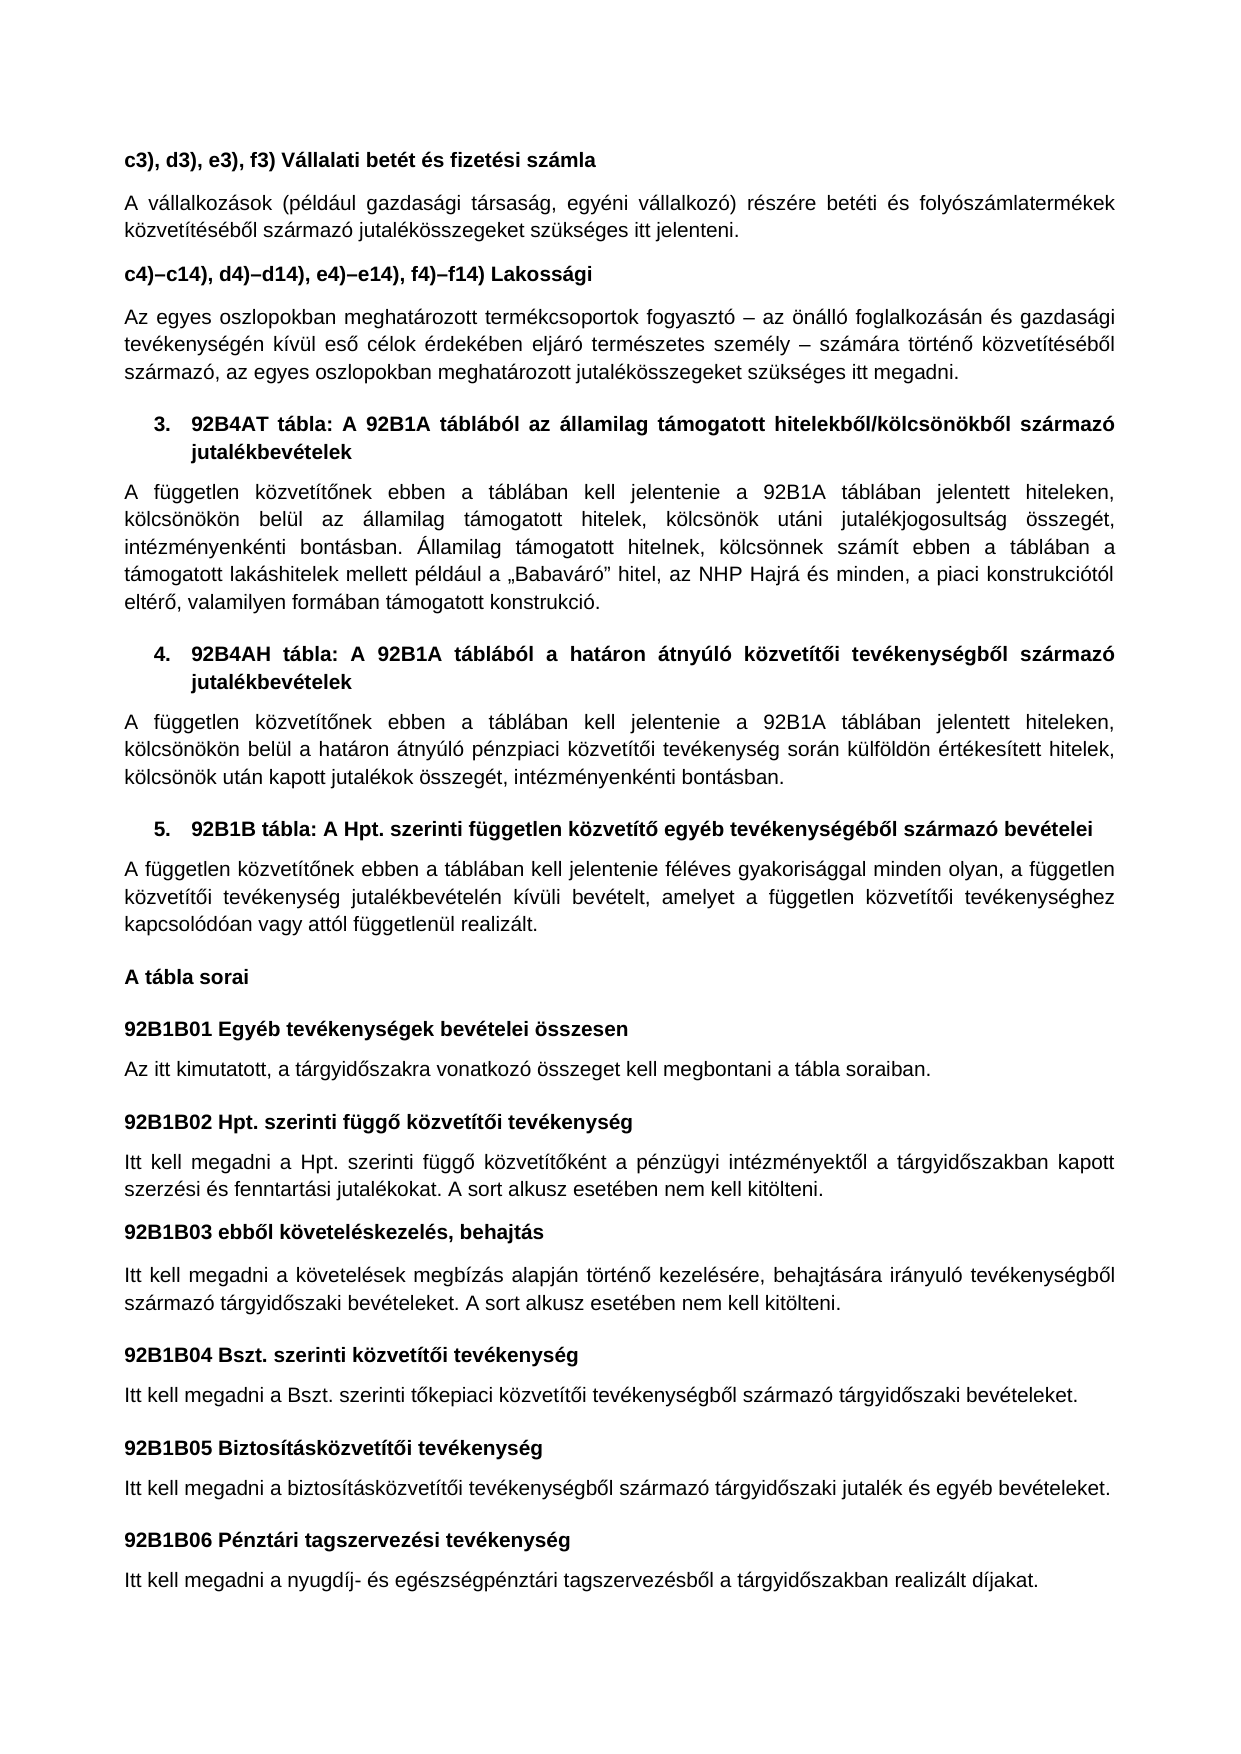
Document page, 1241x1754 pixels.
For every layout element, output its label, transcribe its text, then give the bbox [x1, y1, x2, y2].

text A független közvetítőnek ebben a táblában kell jelentenie a 92B1A táblában jelentett hiteleken, kölcsönökön belül a határon átnyúló pénzpiaci közvetítői tevékenység során külföldön értékesített hitelek, kölcsönök után kapott jutalékok összegét, intézményenkénti bontásban. [124, 709, 1116, 788]
list 92B4AT tábla: A 92B1A táblából az államilag támogatott hitelekből/kölcsönökből származó jutalékbevételek [153, 412, 1116, 463]
text A tábla sorai [124, 964, 1116, 988]
text 92B1B01 Egyéb tevékenységek bevételei összesen [124, 1017, 1116, 1041]
text Az itt kimutatott, a tárgyidőszakra vonatkozó összeget kell megbontani a tábla soraiban. [124, 1057, 1116, 1081]
text Itt kell megadni a nyugdíj- és egészségpénztári tagszervezésből a tárgyidőszakban realizált díjakat. [124, 1568, 1116, 1592]
text A független közvetítőnek ebben a táblában kell jelentenie a 92B1A táblában jelentett hiteleken, kölcsönökön belül az államilag támogatott hitelek, kölcsönök utáni jutalékjogosultság összegét, intézményenkénti bontásban. Államilag támogatott hitelnek, kölcsönnek számít ebben a táblában a támogatott lakáshitelek mellett például a „Babaváró” hitel, az NHP Hajrá és minden, a piaci konstrukciótól eltérő, valamilyen formában támogatott konstrukció. [124, 479, 1116, 613]
text c3), d3), e3), f3) Vállalati betét és fizetési számla [124, 148, 1116, 172]
text 92B1B02 Hpt. szerinti függő közvetítői tevékenység [124, 1109, 1116, 1133]
text A vállalkozások (például gazdasági társaság, egyéni vállalkozó) részére betéti és folyószámlatermékek közvetítéséből származó jutalékösszegeket szükséges itt jelenteni. [124, 191, 1116, 242]
text c4)–c14), d4)–d14), e4)–e14), f4)–f14) Lakossági [124, 261, 1116, 285]
text Itt kell megadni a biztosításközvetítői tevékenységből származó tárgyidőszaki jutalék és egyéb bevételeket. [124, 1476, 1116, 1500]
text 92B1B04 Bszt. szerinti közvetítői tevékenység [124, 1343, 1116, 1367]
text Itt kell megadni a Bszt. szerinti tőkepiaci közvetítői tevékenységből származó tárgyidőszaki bevételeket. [124, 1383, 1116, 1407]
text Itt kell megadni a követelések megbízás alapján történő kezelésére, behajtására irányuló tevékenységből származó tárgyidőszaki bevételeket. A sort alkusz esetében nem kell kitölteni. [124, 1263, 1116, 1315]
text 92B1B06 Pénztári tagszervezési tevékenység [124, 1528, 1116, 1552]
text A független közvetítőnek ebben a táblában kell jelentenie féléves gyakorisággal minden olyan, a független közvetítői tevékenység jutalékbevételén kívüli bevételt, amelyet a független közvetítői tevékenységhez kapcsolódóan vagy attól függetlenül realizált. [124, 857, 1116, 936]
list 92B4AH tábla: A 92B1A táblából a határon átnyúló közvetítői tevékenységből származó jutalékbevételek [153, 642, 1116, 693]
text 92B1B05 Biztosításközvetítői tevékenység [124, 1436, 1116, 1460]
text Az egyes oszlopokban meghatározott termékcsoportok fogyasztó – az önálló foglalkozásán és gazdasági tevékenységén kívül eső célok érdekében eljáró természetes személy – számára történő közvetítéséből származó, az egyes oszlopokban meghatározott jutalékösszegeket szükséges itt megadni. [124, 304, 1116, 383]
list 92B1B tábla: A Hpt. szerinti független közvetítő egyéb tevékenységéből származó bevételei [153, 817, 1116, 841]
text 92B1B03 ebből követeléskezelés, behajtás [124, 1220, 1116, 1244]
text Itt kell megadni a Hpt. szerinti függő közvetítőként a pénzügyi intézményektől a tárgyidőszakban kapott szerzési és fenntartási jutalékokat. A sort alkusz esetében nem kell kitölteni. [124, 1149, 1116, 1201]
